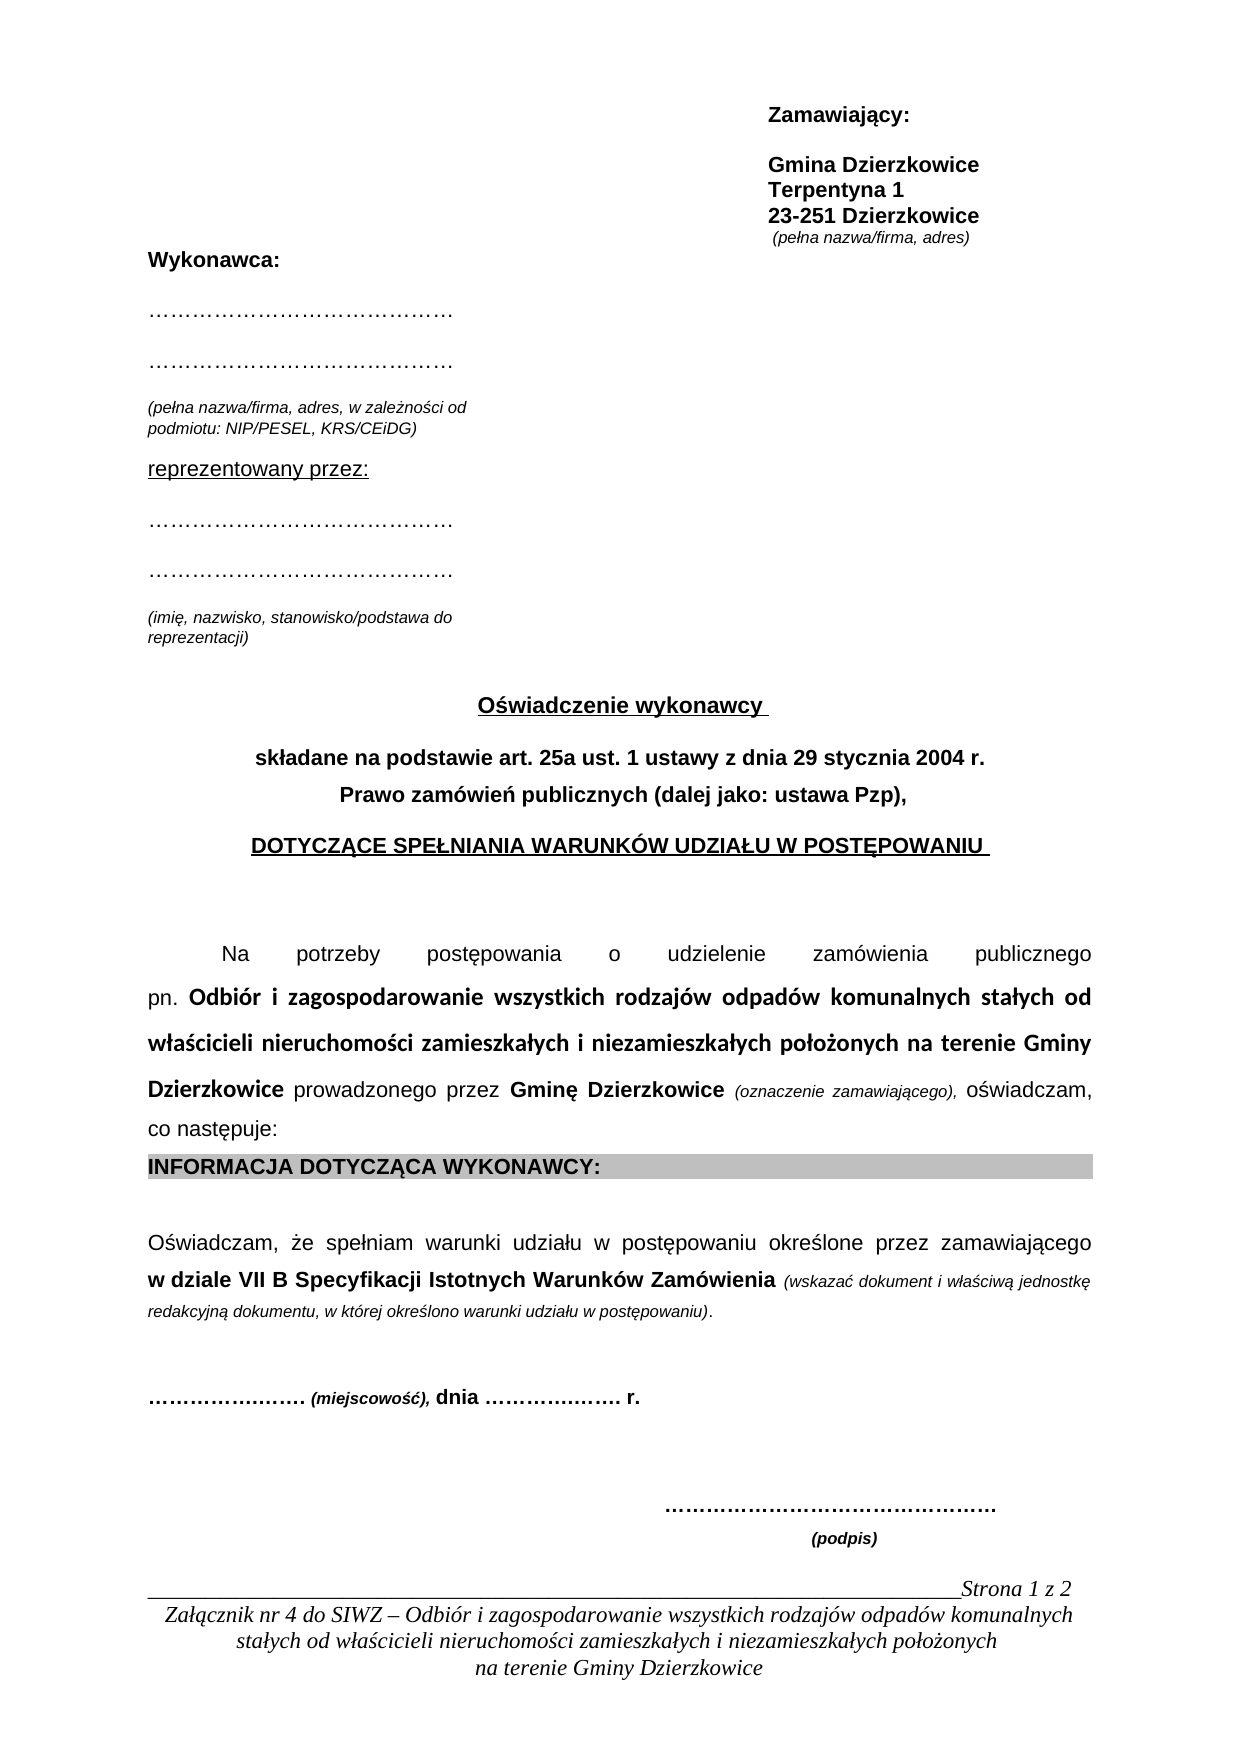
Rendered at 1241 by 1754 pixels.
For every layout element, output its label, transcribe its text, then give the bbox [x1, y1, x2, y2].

text Zamawiający: [694, 102, 1093, 127]
text Oświadczenie wykonawcy [148, 692, 1093, 719]
text Wykonawca: [148, 247, 1093, 272]
text 23-251 Dzierzkowice [768, 203, 1093, 228]
text Na potrzeby postępowania o udzielenie zamówienia publicznego pn. Odbiór i zagospodarowanie wszystkich rodzajów odpadów komunalnych stałych od właścicieli nieruchomości zamieszkałych i niezamieszkałych położonych na terenie Gminy Dzierzkowice prowadzonego przez Gminę Dzierzkowice (oznaczenie zamawiającego), oświadczam, co następuje: [148, 941, 1093, 1141]
text DOTYCZĄCE SPEŁNIANIA WARUNKÓW UDZIAŁU W POSTĘPOWANIU [148, 833, 1093, 900]
text (pełna nazwa/firma, adres, w zależności od podmiotu: NIP/PESEL, KRS/CEiDG) [148, 398, 472, 438]
text Oświadczam, że spełniam warunki udziału w postępowaniu określone przez zamawiającego w dziale VII B Specyfikacji Istotnych Warunków Zamówienia (wskazać dokument i właściwą jednostkę redakcyjną dokumentu, w której określono warunki udziału w postępowaniu). [148, 1229, 1093, 1321]
text (podpis) [738, 1529, 1093, 1548]
text ………………………………………………………………………… [148, 507, 472, 582]
text ………………………………………… [148, 1493, 1093, 1517]
text reprezentowany przez: [148, 456, 1093, 481]
text (imię, nazwisko, stanowisko/podstawa do reprezentacji) [148, 607, 472, 647]
text Gmina Dzierzkowice [768, 152, 1093, 177]
text ………………………………………………………………………… [148, 297, 472, 373]
text Prawo zamówień publicznych (dalej jako: ustawa Pzp), [148, 782, 1093, 807]
text składane na podstawie art. 25a ust. 1 ustawy z dnia 29 stycznia 2004 r. [148, 744, 1093, 770]
text INFORMACJA DOTYCZĄCA WYKONAWCY: [148, 1154, 1093, 1179]
text …………….……. (miejscowość), dnia ………….……. r. [148, 1385, 1093, 1409]
text (pełna nazwa/firma, adres) [768, 228, 1093, 247]
text Terpentyna 1 [768, 177, 1093, 203]
